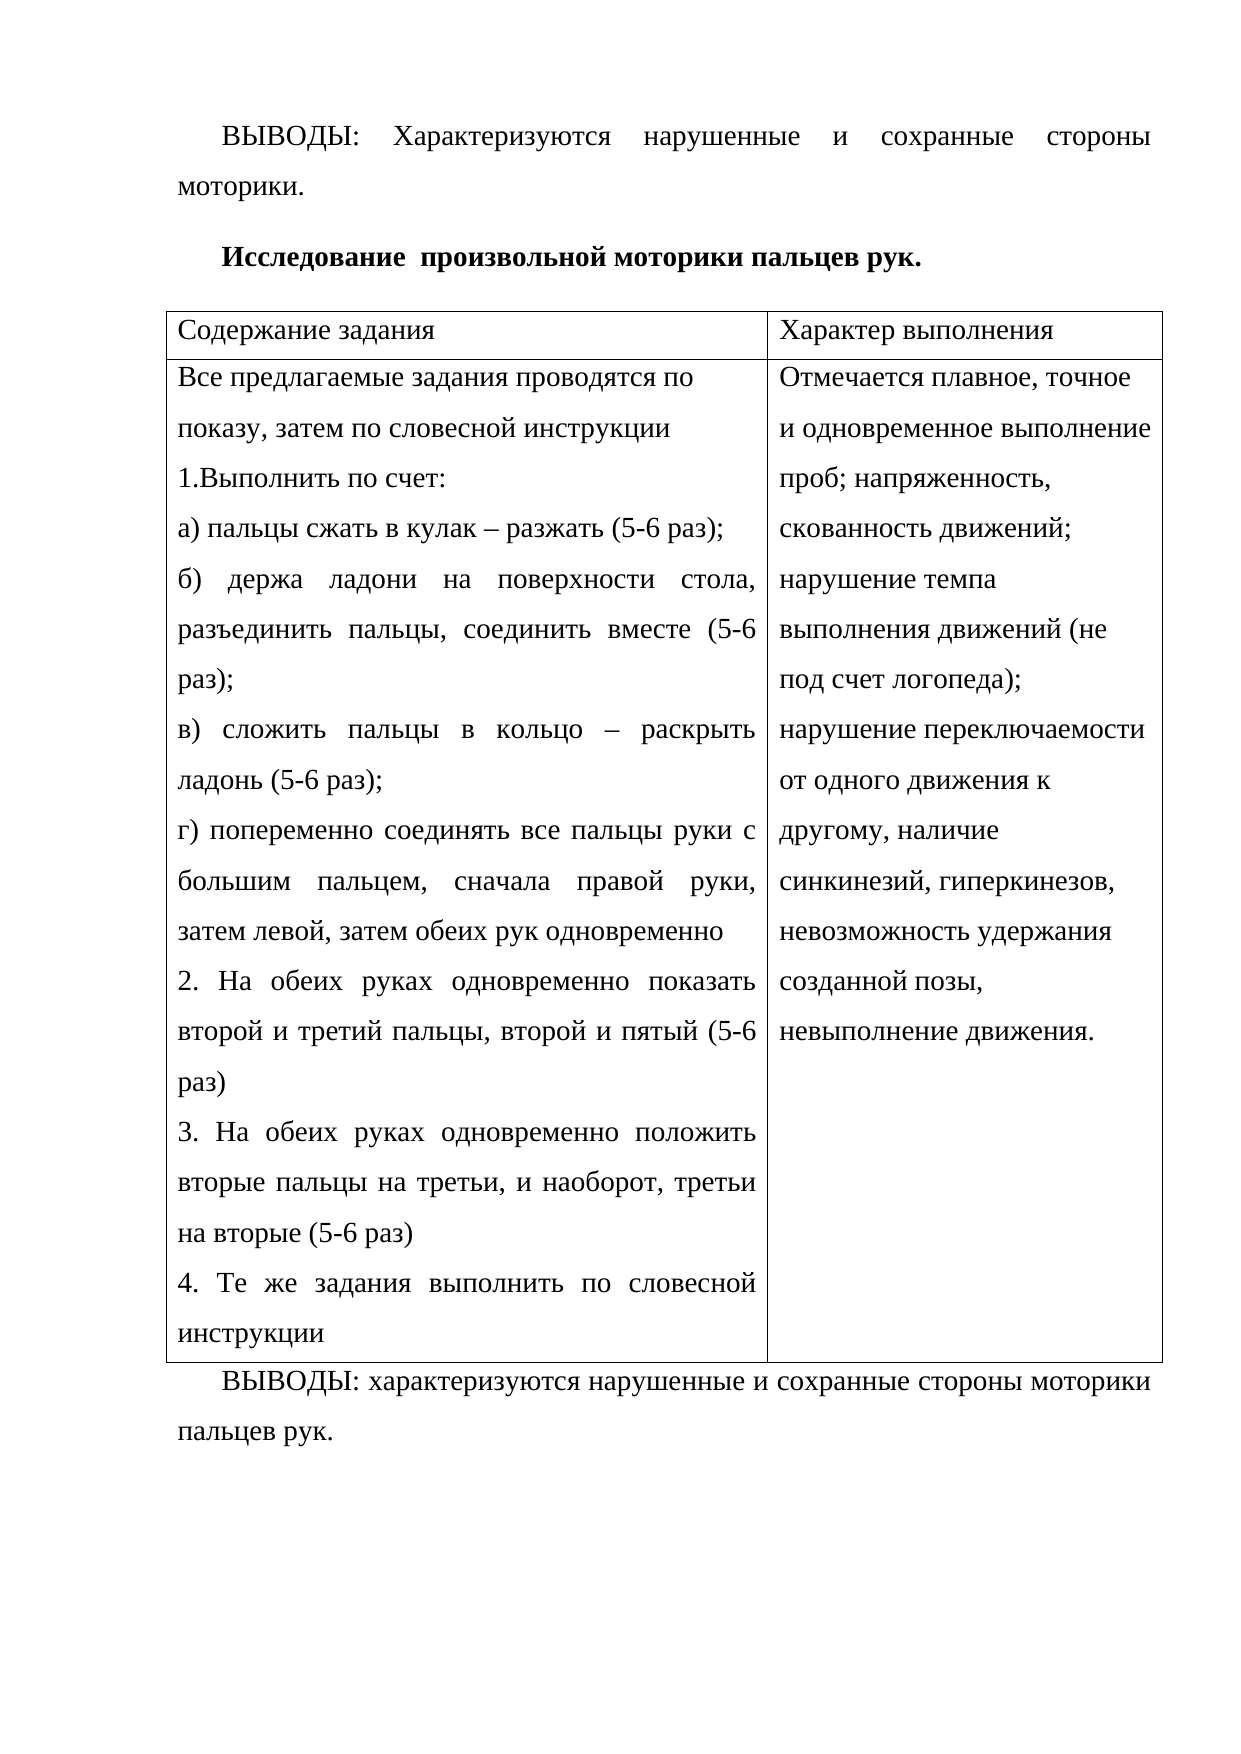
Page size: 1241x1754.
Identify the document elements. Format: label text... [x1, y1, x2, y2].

text ВЫВОДЫ: характеризуются нарушенные и сохранные стороны моторики пальцев рук. [177, 1363, 1152, 1447]
table_header Содержание задания [167, 312, 767, 358]
table_cell Отмечается плавное, точное и одновременное выполнение проб; напряженность, скованность движений; нарушение темпа выполнения движений (не под счет логопеда); нарушение переключаемости от одного движения к другому, наличие синкинезий, гиперкинезов, невозможность удержания созданной позы, невыполнение движения. [768, 360, 1162, 1362]
table_header Характер выполнения [768, 312, 1162, 358]
text Исследование произвольной моторики пальцев рук. [177, 239, 1152, 273]
text ВЫВОДЫ: Характеризуются нарушенные и сохранные стороны моторики. [177, 118, 1152, 202]
table_cell Все предлагаемые задания проводятся по показу, затем по словесной инструкции 1.Выполнить по счет: а) пальцы сжать в кулак – разжать (5-6 раз); б) держа ладони на поверхности стола, разъединить пальцы, соединить вместе (5-6 раз); в) сложить пальцы в кольцо – раскрыть ладонь (5-6 раз); г) попеременно соединять все пальцы руки с большим пальцем, сначала правой руки, затем левой, затем обеих рук одновременно 2. На обеих руках одновременно показать второй и третий пальцы, второй и пятый (5-6 раз) 3. На обеих руках одновременно положить вторые пальцы на третьи, и наоборот, третьи на вторые (5-6 раз) 4. Те же задания выполнить по словесной инструкции [167, 360, 767, 1362]
